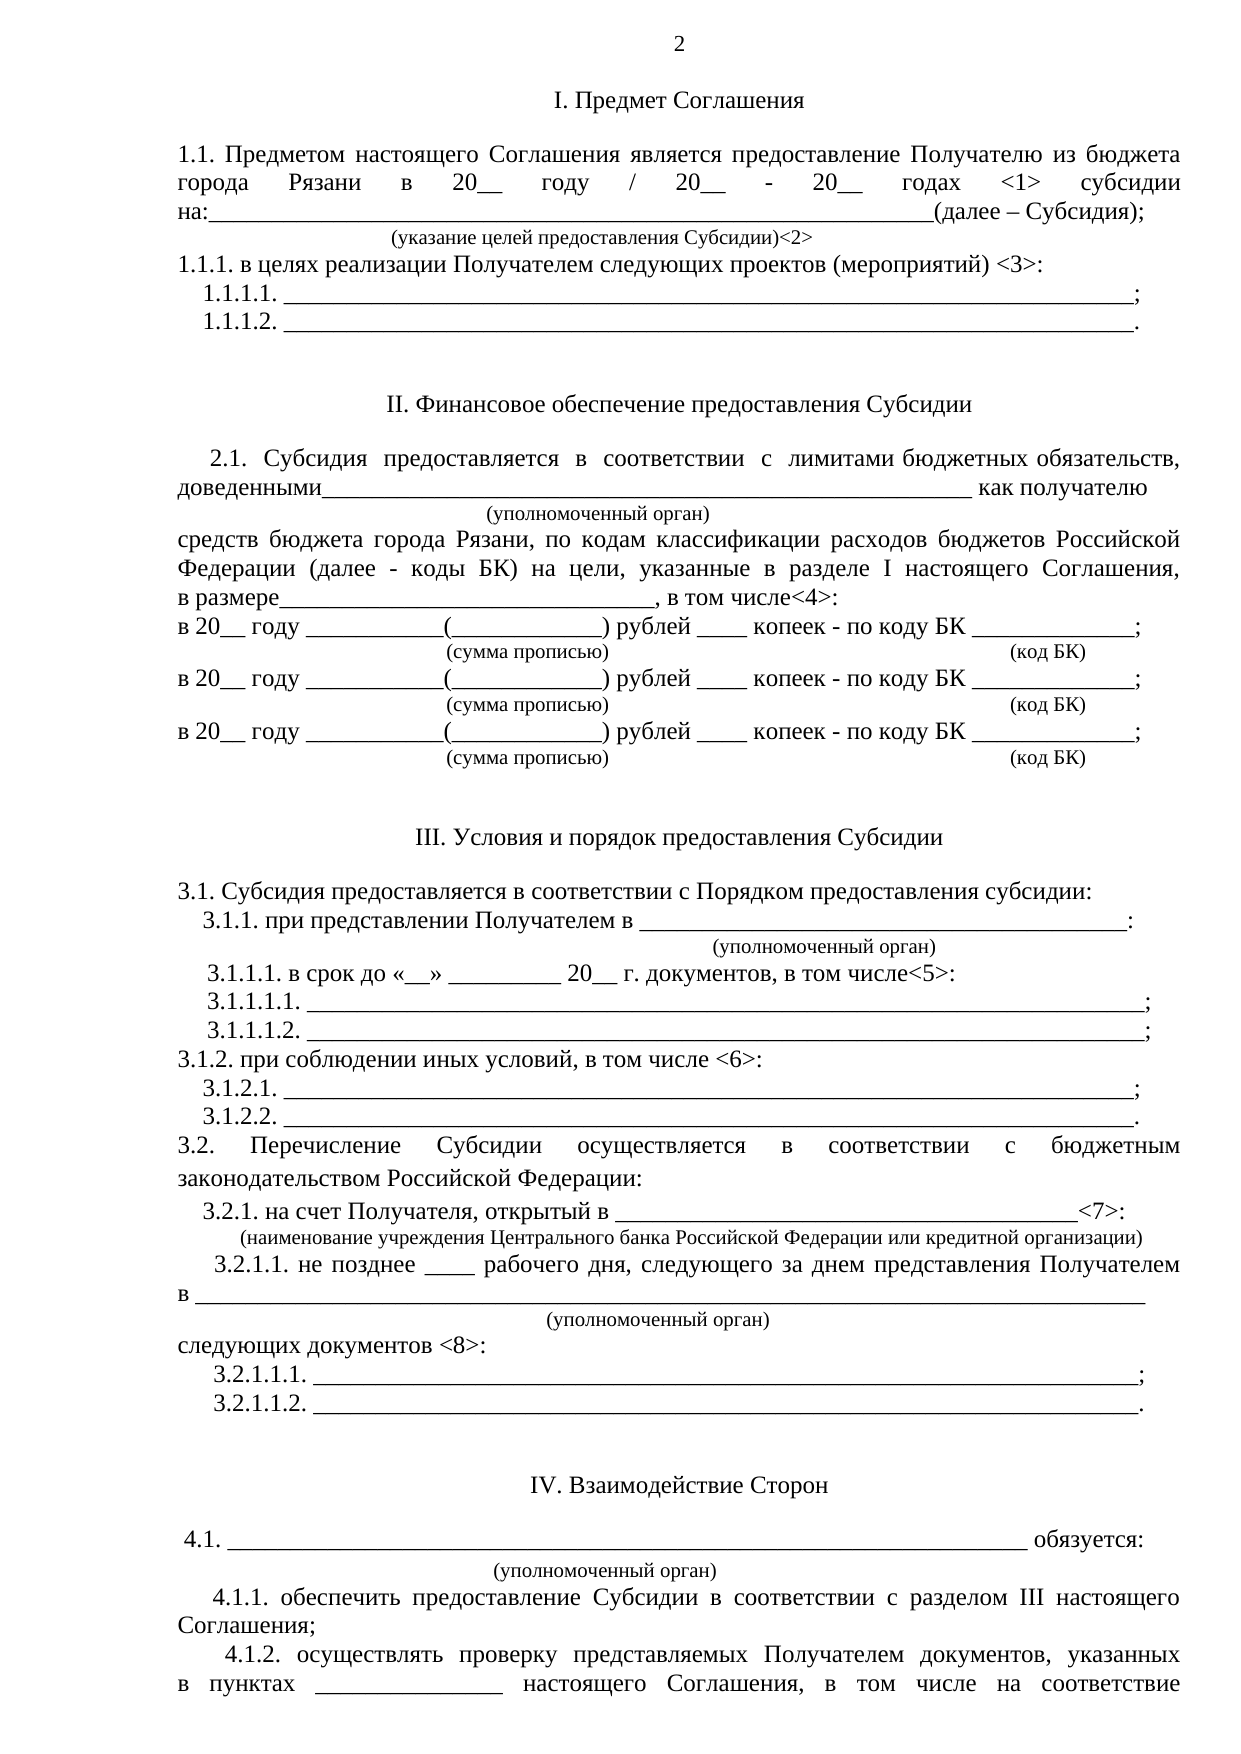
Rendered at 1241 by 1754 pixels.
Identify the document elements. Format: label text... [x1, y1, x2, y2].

text 3.1.1. при представлении Получателем в _______________________________________: [177, 905, 1181, 933]
text (сумма прописью) (код БК) [177, 745, 1181, 769]
text (уполномоченный орган) [177, 1557, 1181, 1582]
text в 20__ году ___________(____________) рублей ____ копеек - по коду БК _____________; [177, 716, 1181, 745]
text 2.1. Субсидия предоставляется в соответствии с лимитами бюджетных обязательств, доведенными____________________________________________________ как получателю [177, 443, 1181, 500]
text III. Условия и порядок предоставления Субсидии [177, 822, 1181, 851]
text 4.1. ________________________________________________________________ обязуется: [177, 1524, 1181, 1553]
text 3.2.1.1. не позднее ____ рабочего дня, следующего за днем представления Получателем в ____________________________________________________________________________ [177, 1249, 1181, 1306]
text 1.1. Предметом настоящего Соглашения является предоставление Получателю из бюджета города Рязани в 20__ году / 20__ - 20__ годах <1> субсидии на:__________________________________________________________(далее – Субсидия); [177, 139, 1181, 225]
text 3.1.2.2. ____________________________________________________________________. [177, 1101, 1181, 1130]
text (уполномоченный орган) [177, 1306, 1181, 1331]
text 1.1.1.1. ____________________________________________________________________; [177, 278, 1181, 306]
text 3.1.1.1.2. ___________________________________________________________________; [177, 1015, 1181, 1044]
text 3.2.1.1.2. __________________________________________________________________. [177, 1388, 1181, 1417]
text 1.1.1. в целях реализации Получателем следующих проектов (мероприятий) <3>: [177, 249, 1181, 278]
text (сумма прописью) (код БК) [177, 692, 1181, 716]
text следующих документов <8>: [177, 1331, 1181, 1359]
text средств бюджета города Рязани, по кодам классификации расходов бюджетов Российской Федерации (далее - коды БК) на цели, указанные в разделе I настоящего Соглашения, в размере______________________________, в том числе<4>: [177, 524, 1181, 611]
text 3.1.1.1. в срок до «__» _________ 20__ г. документов, в том числе<5>: [177, 958, 1181, 986]
text в 20__ году ___________(____________) рублей ____ копеек - по коду БК _____________; [177, 663, 1181, 692]
text 3.1.2. при соблюдении иных условий, в том числе <6>: [177, 1044, 1181, 1073]
text (уполномоченный орган) [177, 500, 1181, 524]
text 3.2. Перечисление Субсидии осуществляется в соответствии с бюджетным законодательством Российской Федерации: [177, 1130, 1181, 1192]
text 3.1.2.1. ____________________________________________________________________; [177, 1073, 1181, 1101]
text I. Предмет Соглашения [177, 85, 1181, 113]
text (наименование учреждения Центрального банка Российской Федерации или кредитной организации) [177, 1225, 1181, 1249]
text (уполномоченный орган) [177, 933, 1181, 958]
text 3.2.1.1.1. __________________________________________________________________; [177, 1359, 1181, 1388]
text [177, 1639, 1181, 1697]
text в 20__ году ___________(____________) рублей ____ копеек - по коду БК _____________; [177, 611, 1181, 639]
text (указание целей предоставления Субсидии)<2> [177, 225, 1181, 249]
text 3.1.1.1.1. ___________________________________________________________________; [177, 986, 1181, 1015]
text (сумма прописью) (код БК) [177, 639, 1181, 663]
text 3.2.1. на счет Получателя, открытый в _____________________________________<7>: [177, 1196, 1181, 1225]
text 3.1. Субсидия предоставляется в соответствии с Порядком предоставления субсидии: [177, 876, 1181, 905]
text 1.1.1.2. ____________________________________________________________________. [177, 306, 1181, 335]
text IV. Взаимодействие Сторон [177, 1471, 1181, 1499]
text II. Финансовое обеспечение предоставления Субсидии [177, 389, 1181, 418]
text 4.1.1. обеспечить предоставление Субсидии в соответствии с разделом III настоящего Соглашения; [177, 1582, 1181, 1639]
